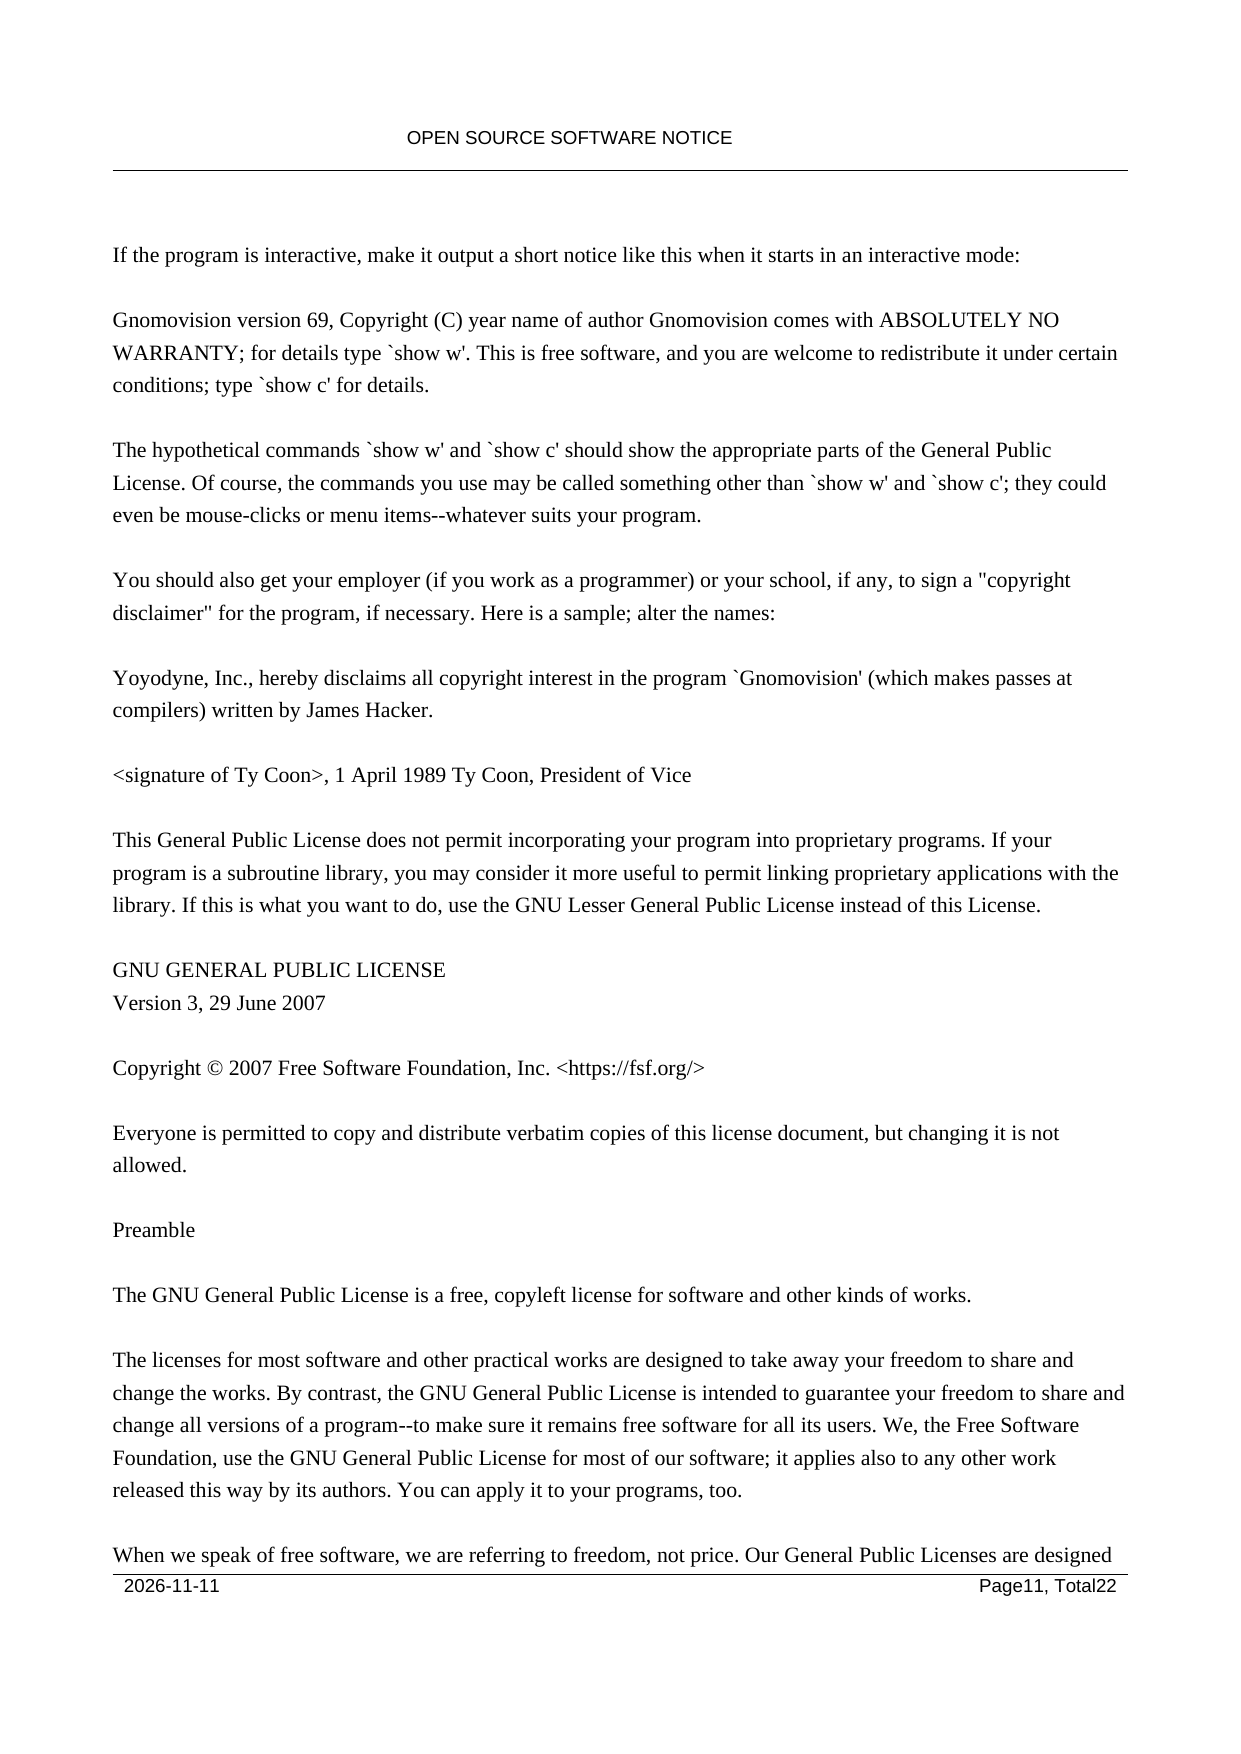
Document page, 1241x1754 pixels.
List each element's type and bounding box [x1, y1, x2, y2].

text [112, 206, 1128, 1571]
